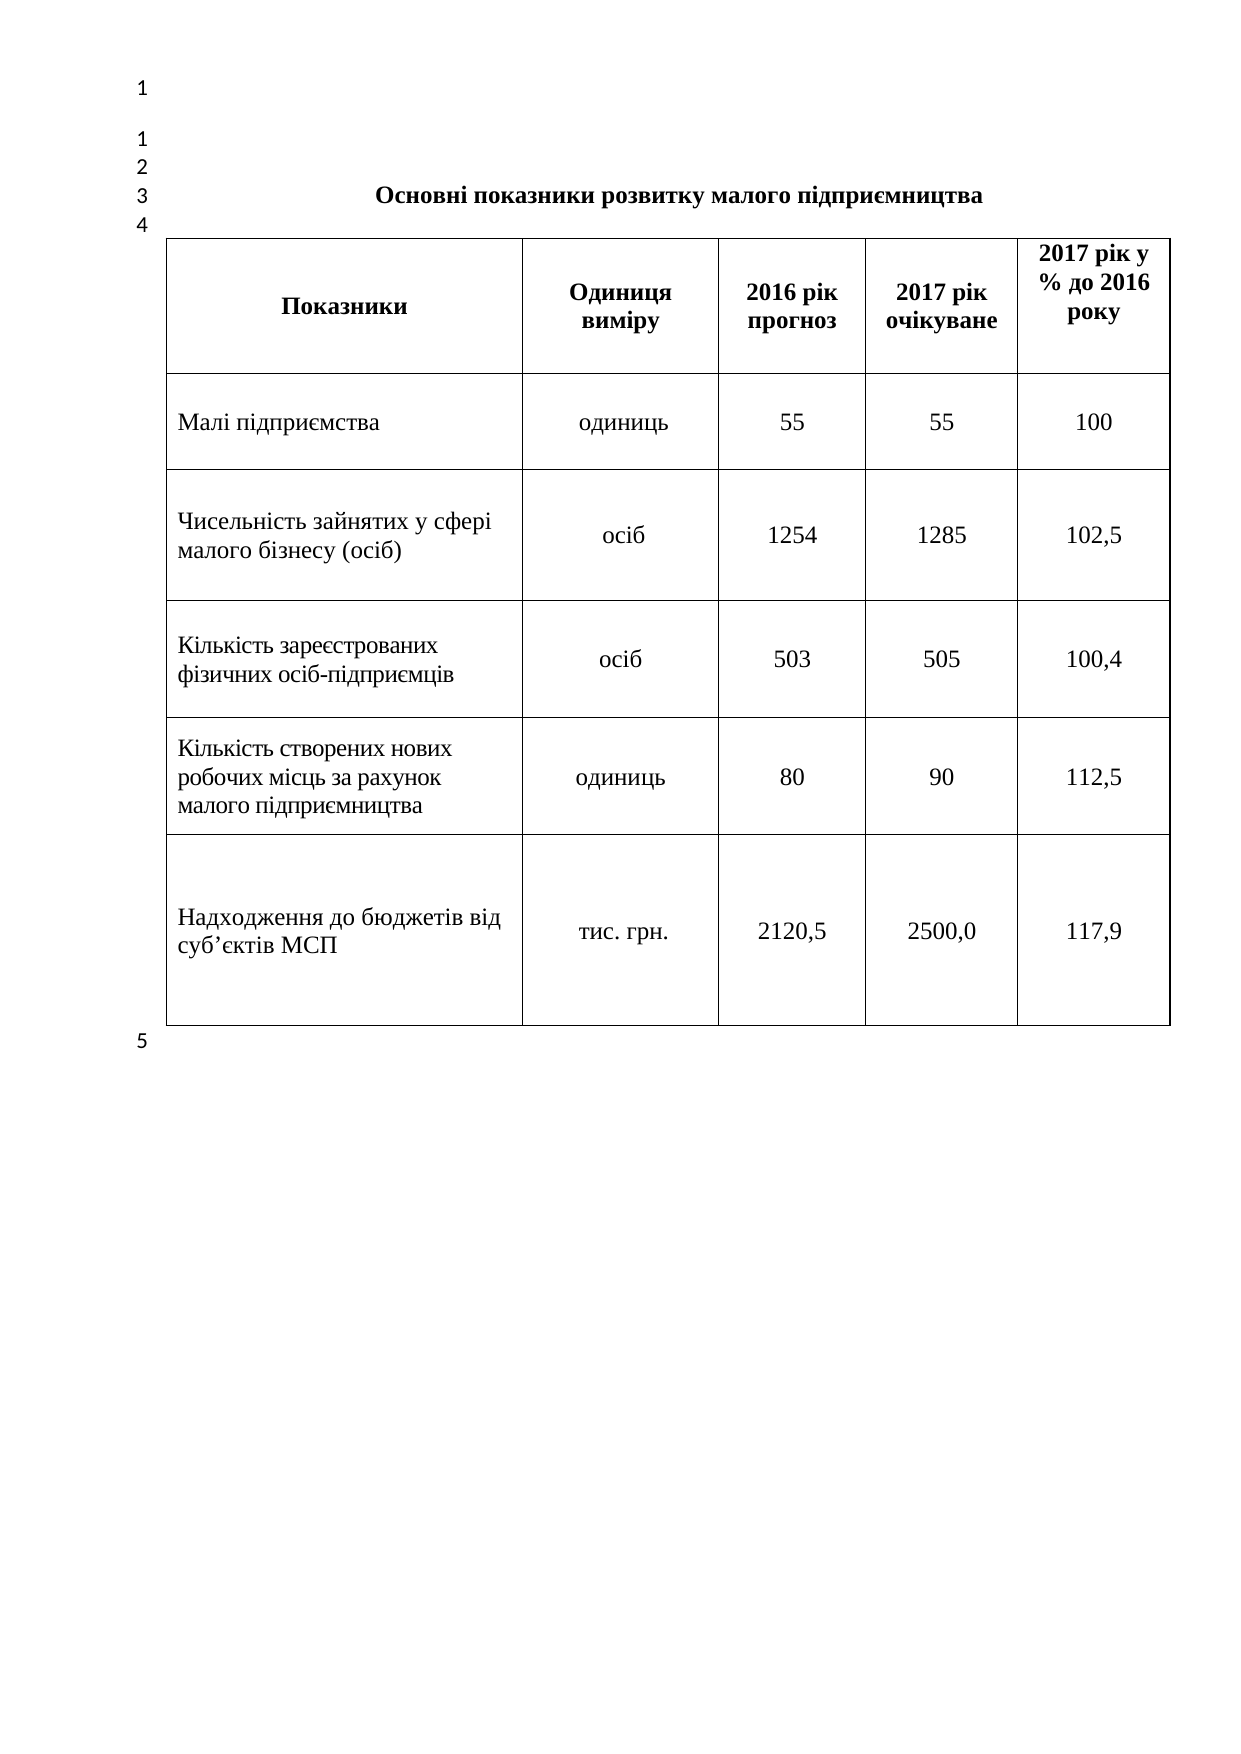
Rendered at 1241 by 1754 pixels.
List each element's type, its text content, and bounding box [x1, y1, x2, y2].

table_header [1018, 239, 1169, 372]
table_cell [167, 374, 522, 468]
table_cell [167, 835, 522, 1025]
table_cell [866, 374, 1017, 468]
text Основні показники розвитку малого підприємництва [177, 180, 1181, 209]
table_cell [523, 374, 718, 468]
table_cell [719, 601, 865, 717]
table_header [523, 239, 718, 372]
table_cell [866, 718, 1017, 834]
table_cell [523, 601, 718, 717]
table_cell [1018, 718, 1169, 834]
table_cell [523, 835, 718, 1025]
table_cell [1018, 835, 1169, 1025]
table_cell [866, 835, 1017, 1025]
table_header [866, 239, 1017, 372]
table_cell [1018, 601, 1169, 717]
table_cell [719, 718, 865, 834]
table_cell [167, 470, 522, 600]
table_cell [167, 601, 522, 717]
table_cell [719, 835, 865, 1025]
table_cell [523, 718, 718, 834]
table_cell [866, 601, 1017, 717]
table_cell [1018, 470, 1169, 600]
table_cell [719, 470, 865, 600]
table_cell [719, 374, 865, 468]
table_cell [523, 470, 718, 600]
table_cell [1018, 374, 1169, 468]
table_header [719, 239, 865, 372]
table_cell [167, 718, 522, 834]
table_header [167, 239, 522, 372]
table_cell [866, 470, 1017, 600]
